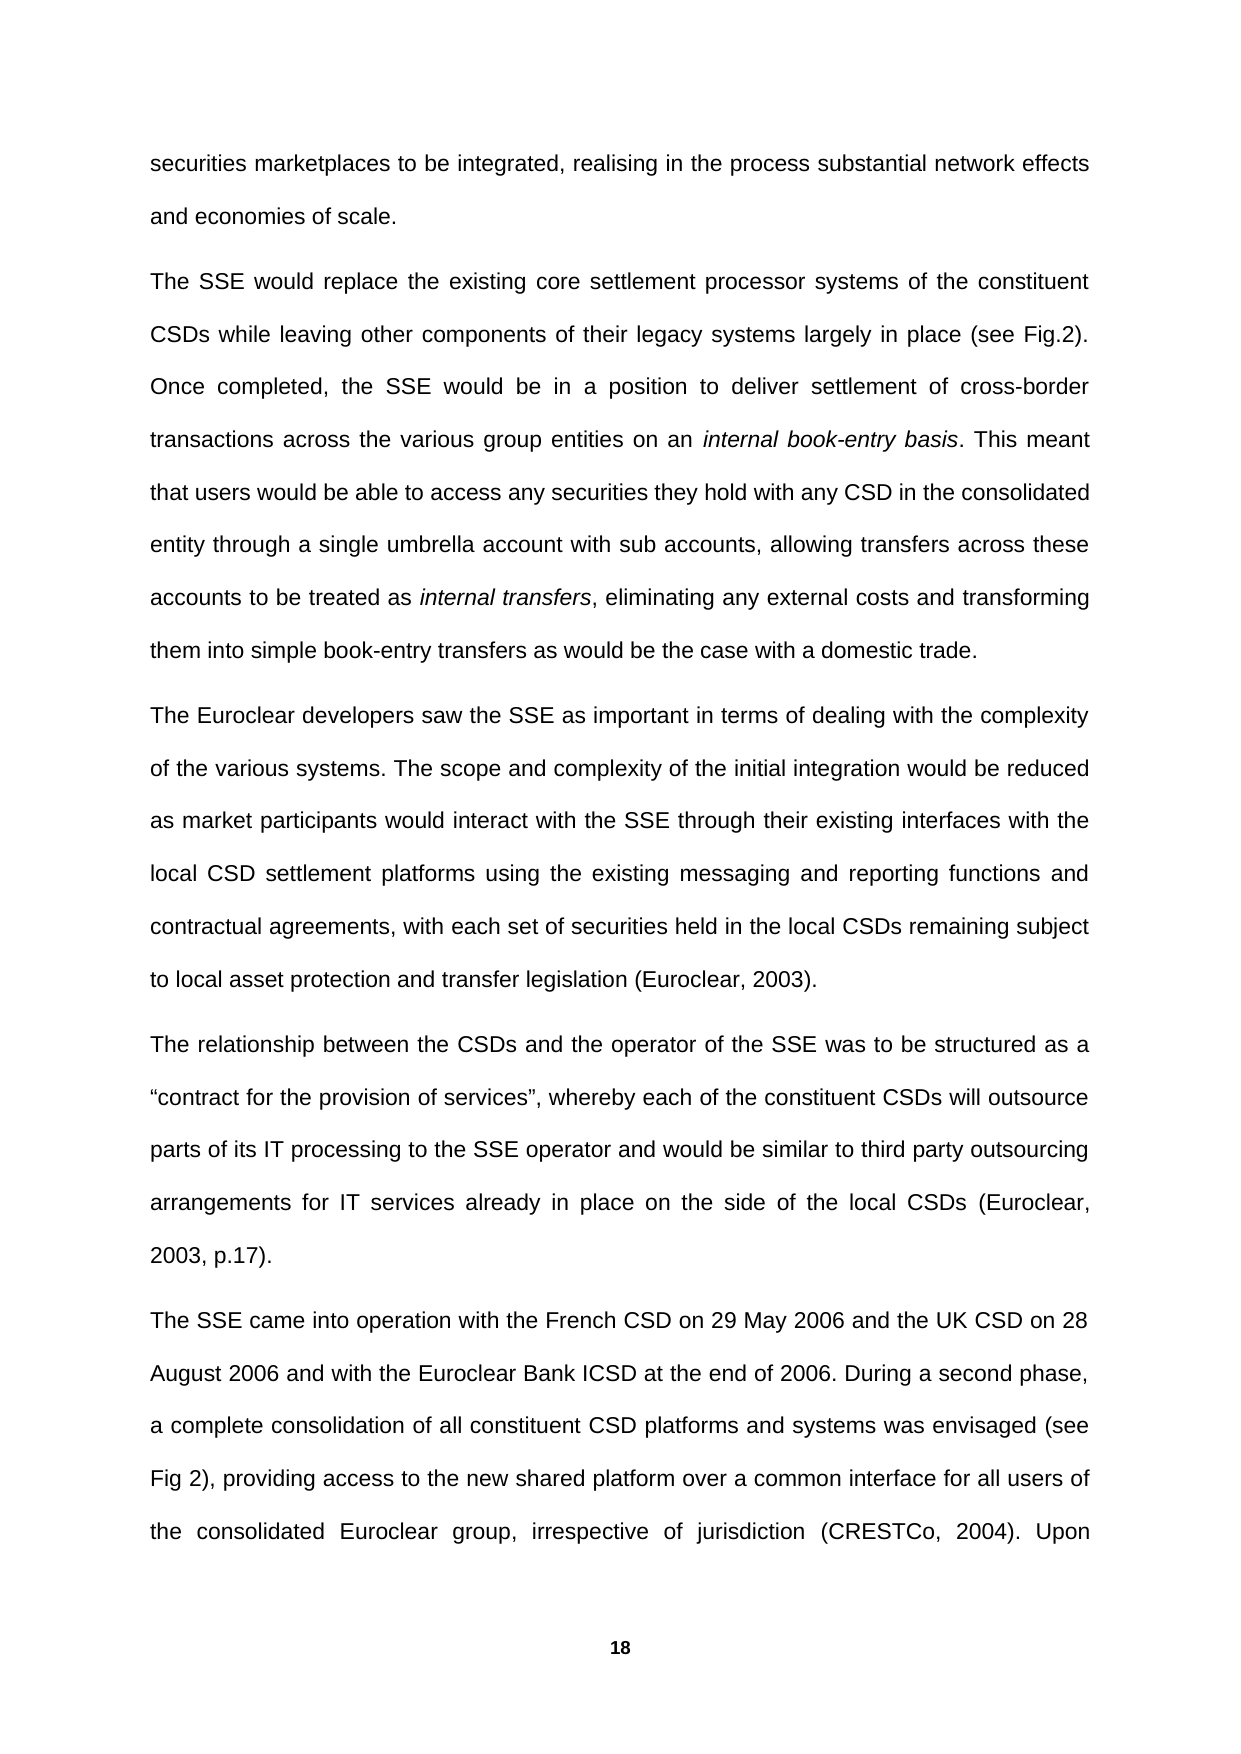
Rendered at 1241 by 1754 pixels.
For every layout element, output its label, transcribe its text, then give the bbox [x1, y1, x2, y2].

text The relationship between the CSDs and the operator of the SSE was to be structured as a “contract for the provision of services”, whereby each of the constituent CSDs will outsource parts of its IT processing to the SSE operator and would be similar to third party outsourcing arrangements for IT services already in place on the side of the local CSDs (Euroclear, 2003, p.17). [150, 1031, 1090, 1268]
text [150, 1307, 1090, 1544]
text The Euroclear developers saw the SSE as important in terms of dealing with the complexity of the various systems. The scope and complexity of the initial integration would be reduced as market participants would interact with the SSE through their existing interfaces with the local CSD settlement platforms using the existing messaging and reporting functions and contractual agreements, with each set of securities held in the local CSDs remaining subject to local asset protection and transfer legislation (Euroclear, 2003). [150, 702, 1090, 992]
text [150, 150, 1090, 229]
text The SSE would replace the existing core settlement processor systems of the constituent CSDs while leaving other components of their legacy systems largely in place (see Fig.2). Once completed, the SSE would be in a position to deliver settlement of cross-border transactions across the various group entities on an internal book-entry basis. This meant that users would be able to access any securities they hold with any CSD in the consolidated entity through a single umbrella account with sub accounts, allowing transfers across these accounts to be treated as internal transfers, eliminating any external costs and transforming them into simple book-entry transfers as would be the case with a domestic trade. [150, 268, 1090, 663]
